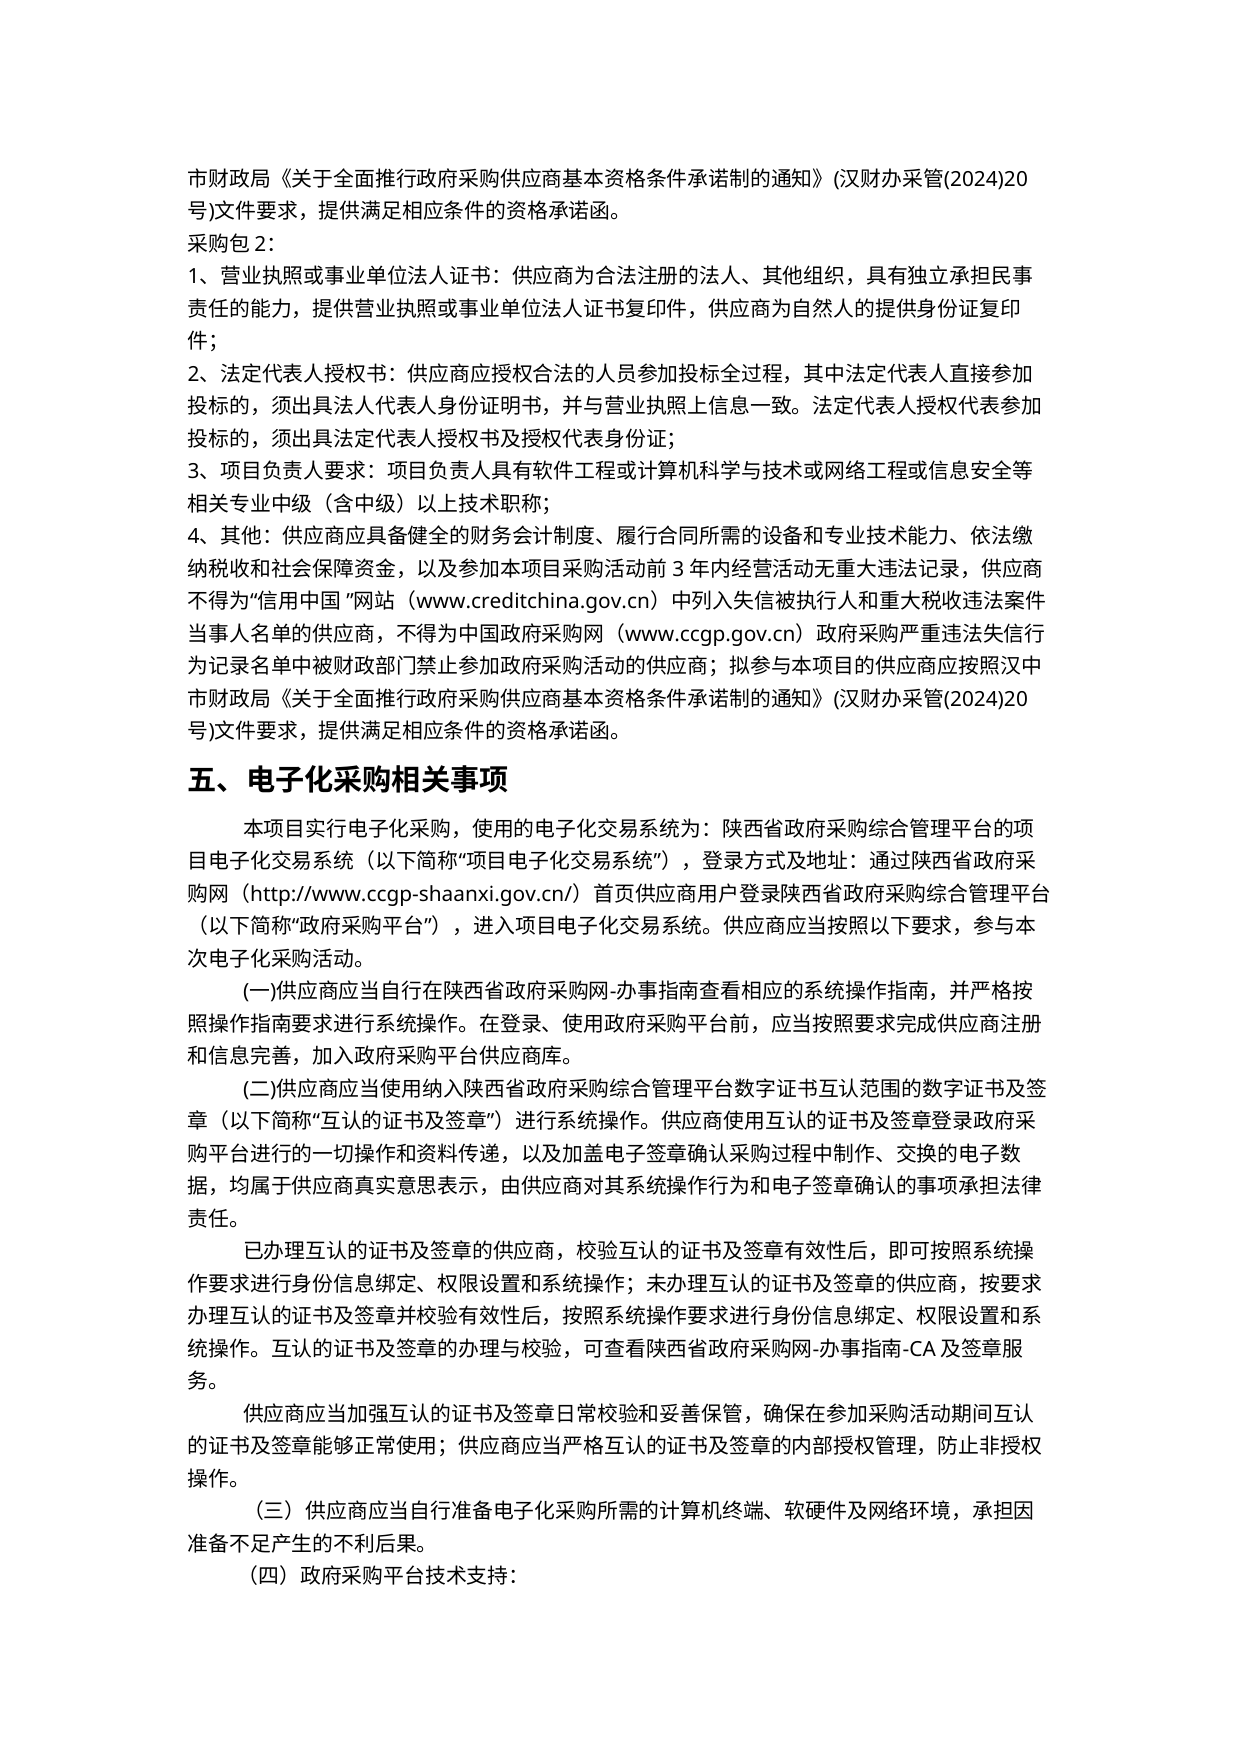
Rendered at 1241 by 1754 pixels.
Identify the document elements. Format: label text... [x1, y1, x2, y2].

text 已办理互认的证书及签章的供应商，校验互认的证书及签章有效性后，即可按照系统操作要求进行身份信息绑定、权限设置和系统操作；未办理互认的证书及签章的供应商，按要求办理互认的证书及签章并校验有效性后，按照系统操作要求进行身份信息绑定、权限设置和系统操作。互认的证书及签章的办理与校验，可查看陕西省政府采购网-办事指南-CA及签章服务。 [187, 1234, 1053, 1397]
text （四）政府采购平台技术支持： [187, 1559, 1053, 1592]
text 1、营业执照或事业单位法人证书：供应商为合法注册的法人、其他组织，具有独立承担民事责任的能力，提供营业执照或事业单位法人证书复印件，供应商为自然人的提供身份证复印件； [187, 259, 1053, 357]
text (二)供应商应当使用纳入陕西省政府采购综合管理平台数字证书互认范围的数字证书及签章（以下简称“互认的证书及签章”）进行系统操作。供应商使用互认的证书及签章登录政府采购平台进行的一切操作和资料传递，以及加盖电子签章确认采购过程中制作、交换的电子数据，均属于供应商真实意思表示，由供应商对其系统操作行为和电子签章确认的事项承担法律责任。 [187, 1072, 1053, 1234]
text 2、法定代表人授权书：供应商应授权合法的人员参加投标全过程，其中法定代表人直接参加投标的，须出具法人代表人身份证明书，并与营业执照上信息一致。法定代表人授权代表参加投标的，须出具法定代表人授权书及授权代表身份证； [187, 357, 1053, 454]
text 本项目实行电子化采购，使用的电子化交易系统为：陕西省政府采购综合管理平台的项目电子化交易系统（以下简称“项目电子化交易系统”），登录方式及地址：通过陕西省政府采购网（http://www.ccgp-shaanxi.gov.cn/）首页供应商用户登录陕西省政府采购综合管理平台（以下简称“政府采购平台”），进入项目电子化交易系统。供应商应当按照以下要求，参与本次电子化采购活动。 [187, 812, 1053, 974]
text 五、电子化采购相关事项 [187, 747, 1053, 812]
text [187, 162, 1053, 227]
text 3、项目负责人要求：项目负责人具有软件工程或计算机科学与技术或网络工程或信息安全等相关专业中级（含中级）以上技术职称； [187, 454, 1053, 519]
text (一)供应商应当自行在陕西省政府采购网-办事指南查看相应的系统操作指南，并严格按照操作指南要求进行系统操作。在登录、使用政府采购平台前，应当按照要求完成供应商注册和信息完善，加入政府采购平台供应商库。 [187, 974, 1053, 1072]
text 供应商应当加强互认的证书及签章日常校验和妥善保管，确保在参加采购活动期间互认的证书及签章能够正常使用；供应商应当严格互认的证书及签章的内部授权管理，防止非授权操作。 [187, 1397, 1053, 1494]
text 采购包2： [187, 227, 1053, 259]
text 4、其他：供应商应具备健全的财务会计制度、履行合同所需的设备和专业技术能力、依法缴纳税收和社会保障资金，以及参加本项目采购活动前 3 年内经营活动无重大违法记录，供应商不得为“信用中国 ”网站（www.creditchina.gov.cn）中列入失信被执行人和重大税收违法案件当事人名单的供应商，不得为中国政府采购网（www.ccgp.gov.cn）政府采购严重违法失信行为记录名单中被财政部门禁止参加政府采购活动的供应商；拟参与本项目的供应商应按照汉中市财政局《关于全面推行政府采购供应商基本资格条件承诺制的通知》(汉财办采管(2024)20 号)文件要求，提供满足相应条件的资格承诺函。 [187, 519, 1053, 747]
text （三）供应商应当自行准备电子化采购所需的计算机终端、软硬件及网络环境，承担因准备不足产生的不利后果。 [187, 1494, 1053, 1559]
